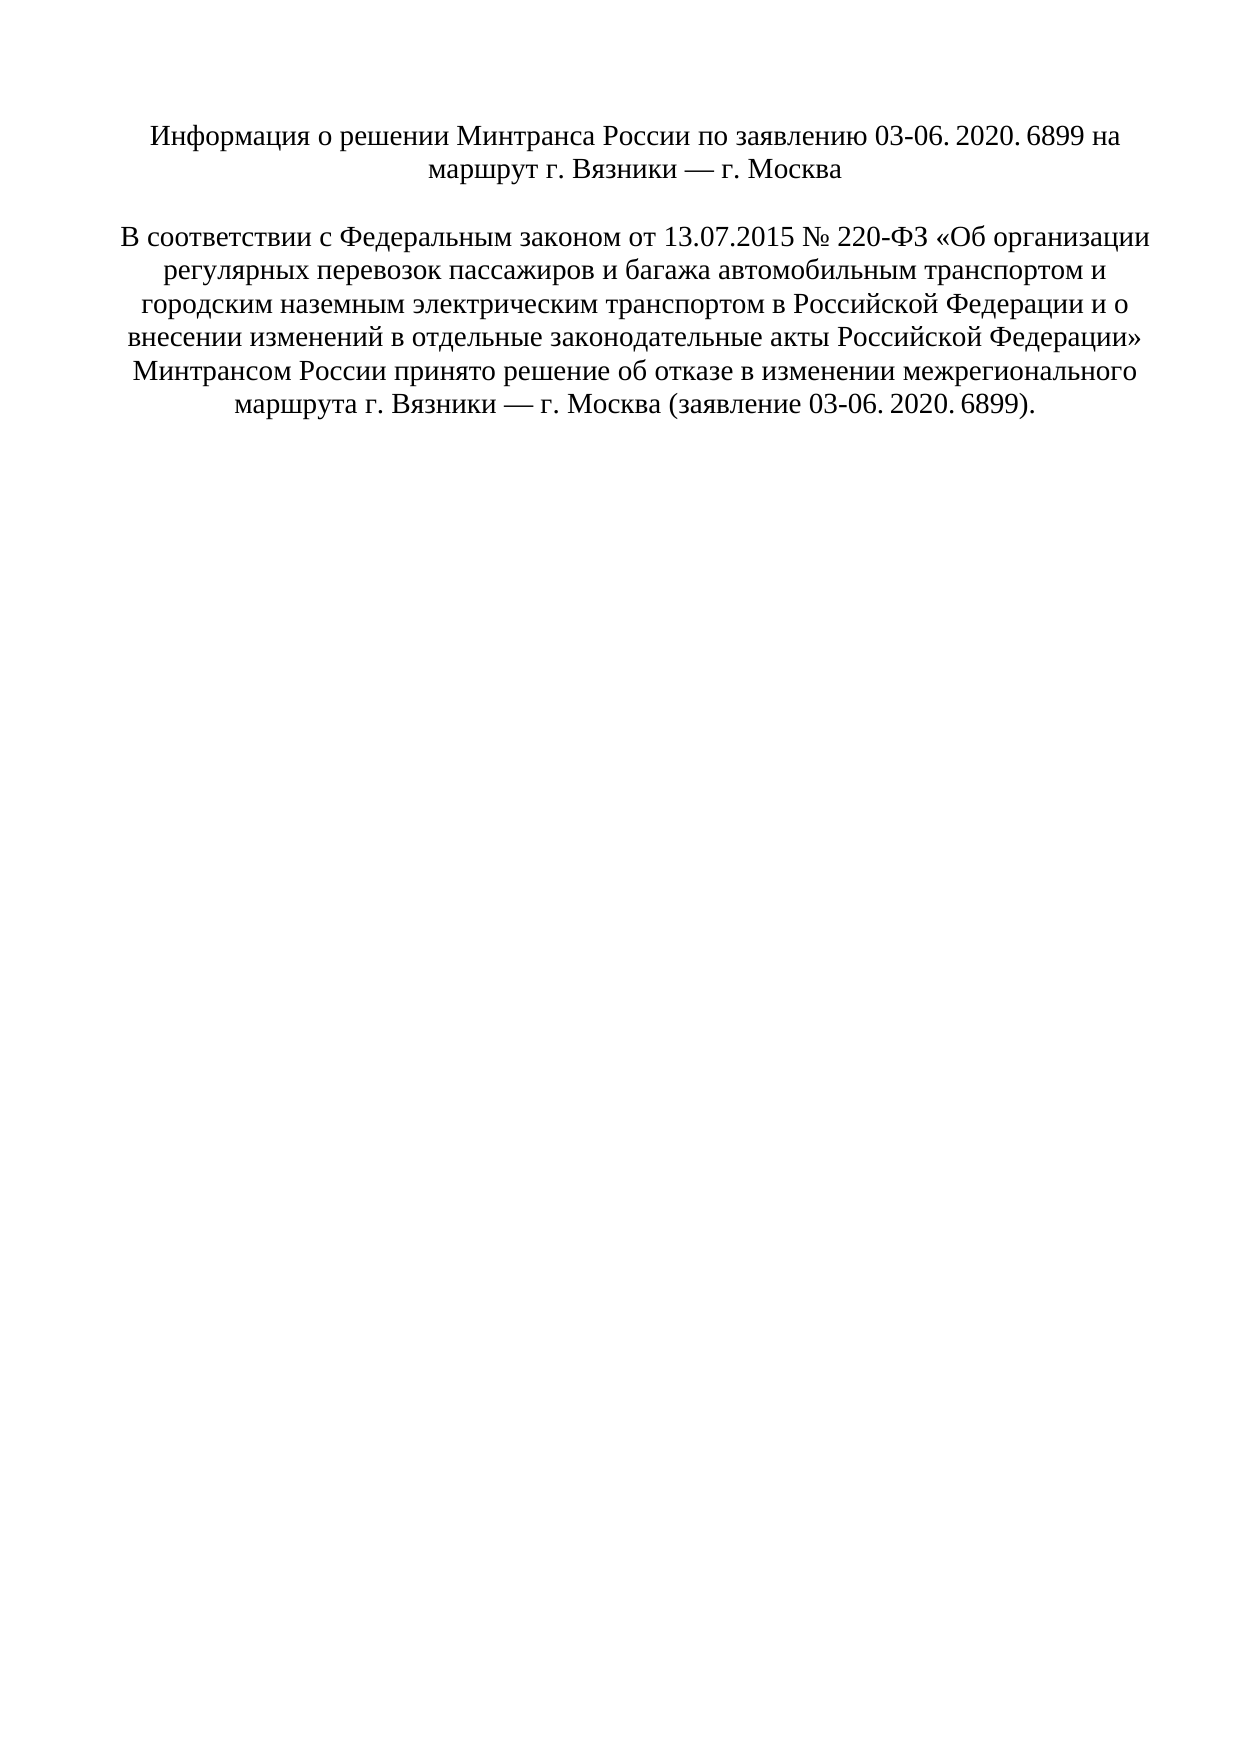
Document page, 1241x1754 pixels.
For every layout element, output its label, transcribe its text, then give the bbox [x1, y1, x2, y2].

text Информация о решении Минтранса России по заявлению 03-06. 2020. 6899 на маршрут г. Вязники — г. Москва [118, 118, 1152, 185]
text В соответствии с Федеральным законом от 13.07.2015 № 220-ФЗ «Об организации регулярных перевозок пассажиров и багажа автомобильным транспортом и городским наземным электрическим транспортом в Российской Федерации и о внесении изменений в отдельные законодательные акты Российской Федерации» Минтрансом России принято решение об отказе в изменении межрегионального маршрута г. Вязники — г. Москва (заявление 03-06. 2020. 6899). [118, 219, 1152, 420]
